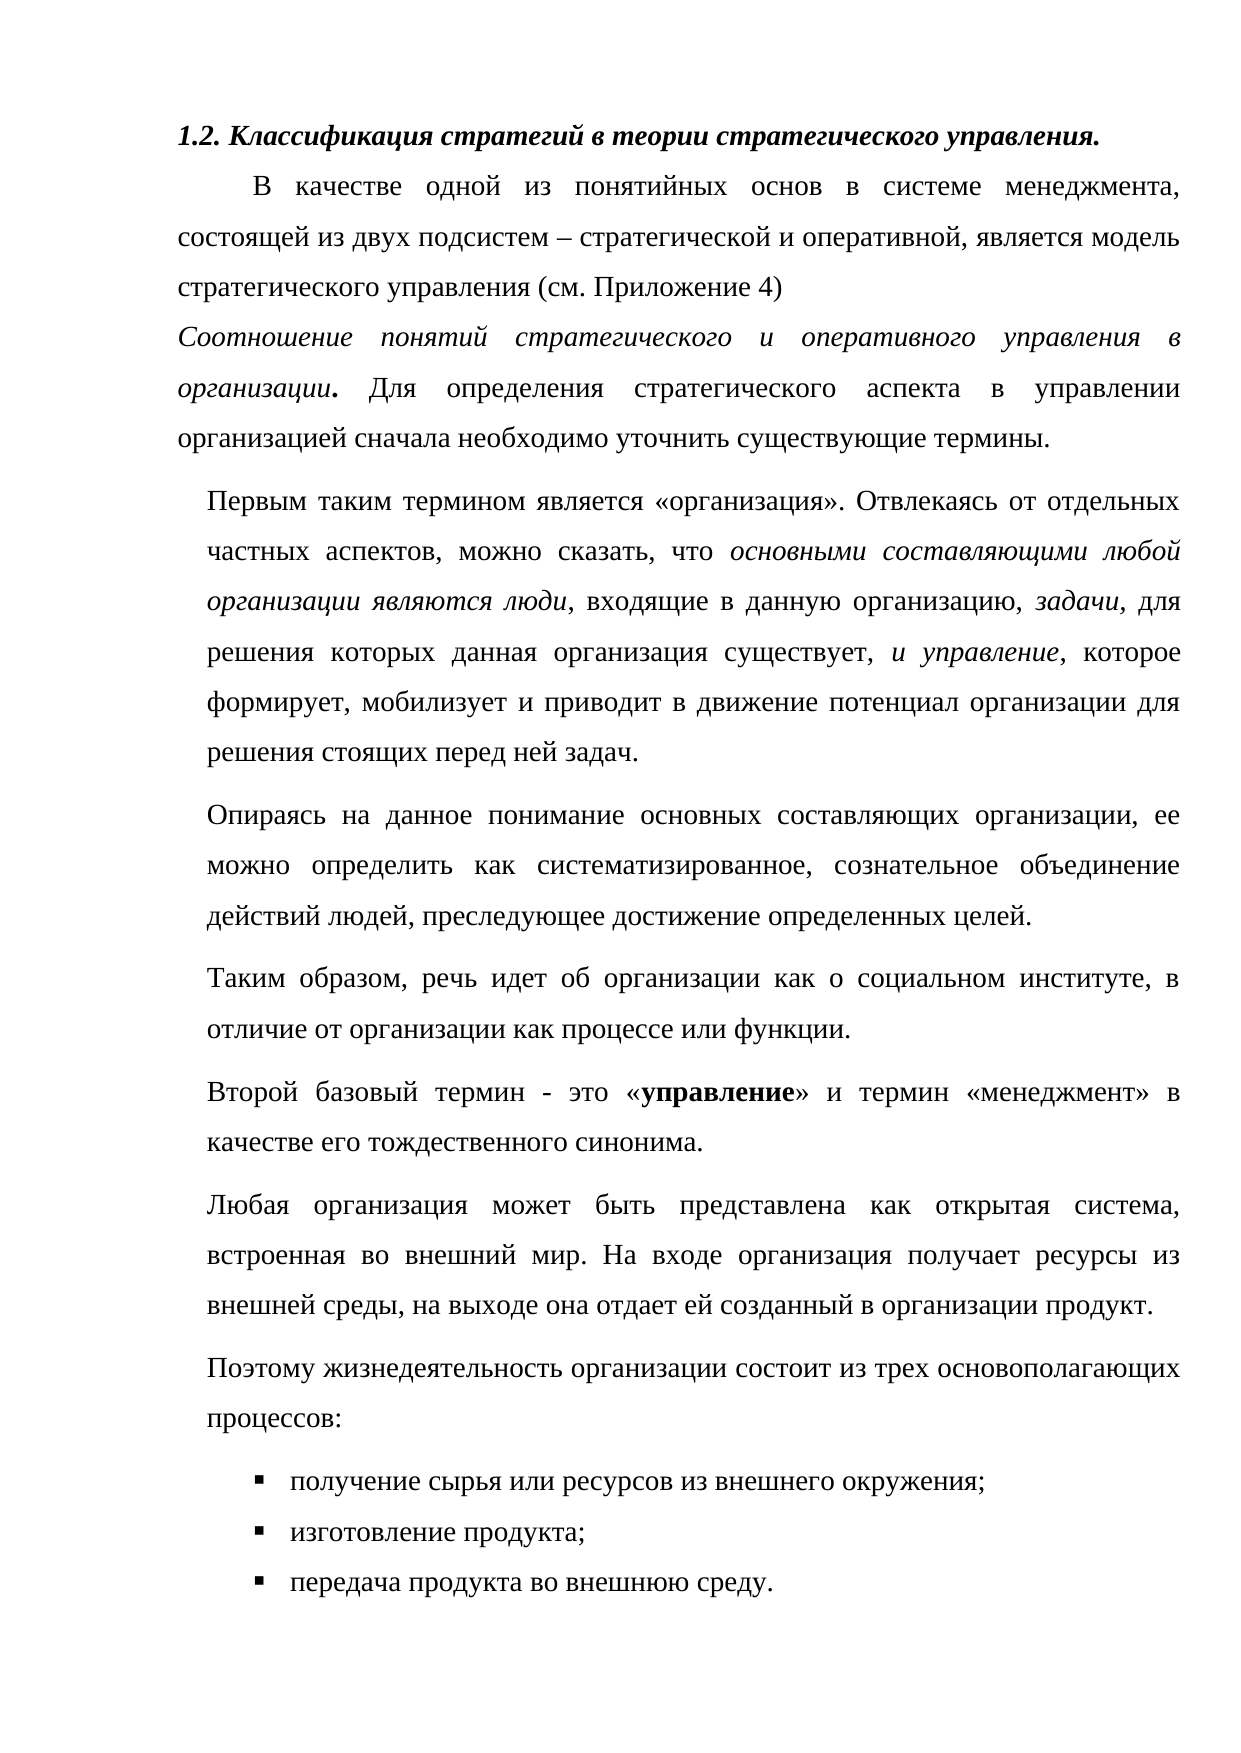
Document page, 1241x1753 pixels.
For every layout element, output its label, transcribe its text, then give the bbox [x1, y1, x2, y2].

text Таким образом, речь идет об организации как о социальном институте, в отличие от организации как процессе или функции. [207, 961, 1181, 1044]
list передача продукта во внешнюю среду. [252, 1564, 1181, 1598]
text Опираясь на данное понимание основных составляющих организации, ее можно определить как систематизированное, сознательное объединение действий людей, преследующее достижение определенных целей. [207, 797, 1181, 931]
text Соотношение понятий стратегического и оперативного управления в организации. Для определения стратегического аспекта в управлении организацией сначала необходимо уточнить существующие термины. [177, 319, 1181, 453]
list изготовление продукта; [252, 1514, 1181, 1547]
list получение сырья или ресурсов из внешнего окружения; [252, 1463, 1181, 1497]
text Поэтому жизнедеятельность организации состоит из трех основополагающих процессов: [207, 1350, 1181, 1434]
text Первым таким термином является «организация». Отвлекаясь от отдельных частных аспектов, можно сказать, что основными составляющими любой организации являются люди, входящие в данную организацию, задачи, для решения которых данная организация существует, и управление, которое формирует, мобилизует и приводит в движение потенциал организации для решения стоящих перед ней задач. [207, 483, 1181, 768]
text 1.2. Классификация стратегий в теории стратегического управления. [177, 118, 1181, 152]
text Второй базовый термин - это «управление» и термин «менеджмент» в качестве его тождественного синонима. [207, 1074, 1181, 1158]
text Любая организация может быть представлена как открытая система, встроенная во внешний мир. На входе организация получает ресурсы из внешней среды, на выходе она отдает ей созданный в организации продукт. [207, 1187, 1181, 1321]
text В качестве одной из понятийных основ в системе менеджмента, состоящей из двух подсистем – стратегической и оперативной, является модель стратегического управления (см. Приложение 4) [177, 168, 1181, 303]
